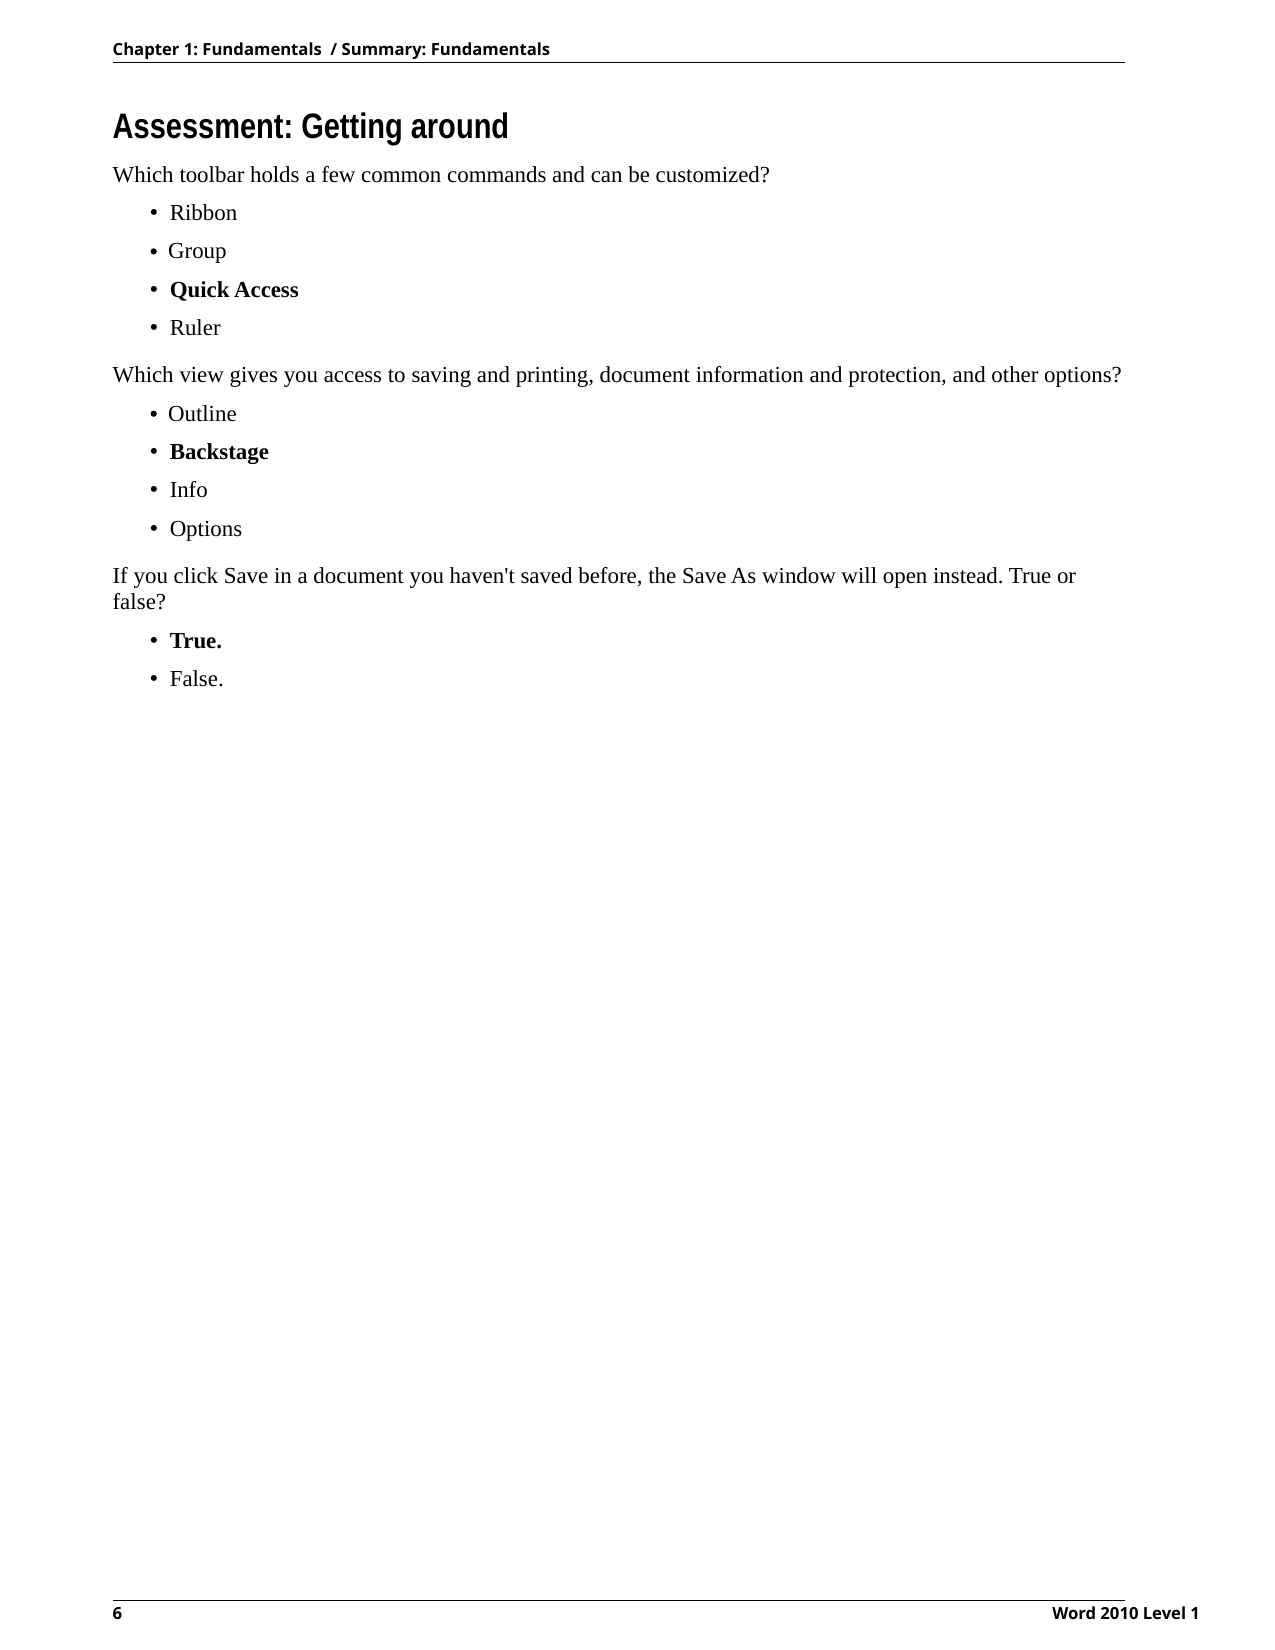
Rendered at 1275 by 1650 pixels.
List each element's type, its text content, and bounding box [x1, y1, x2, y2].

list Info [150, 476, 1125, 503]
subtitle Assessment: Getting around [112, 105, 1125, 146]
list Group [150, 237, 1125, 264]
list Ruler [150, 314, 1125, 340]
list Outline [150, 400, 1125, 426]
list Backstage [150, 438, 1125, 464]
list Options [150, 515, 1125, 541]
list Quick Access [150, 276, 1125, 302]
list Ribbon [150, 199, 1125, 225]
list False. [150, 665, 1125, 691]
text If you click Save in a document you haven't saved before, the Save As window will open instead. True or false? [112, 562, 1125, 615]
list True. [150, 627, 1125, 653]
text Which view gives you access to saving and printing, document information and protection, and other options? [112, 361, 1125, 388]
text Which toolbar holds a few common commands and can be customized? [112, 161, 1125, 187]
